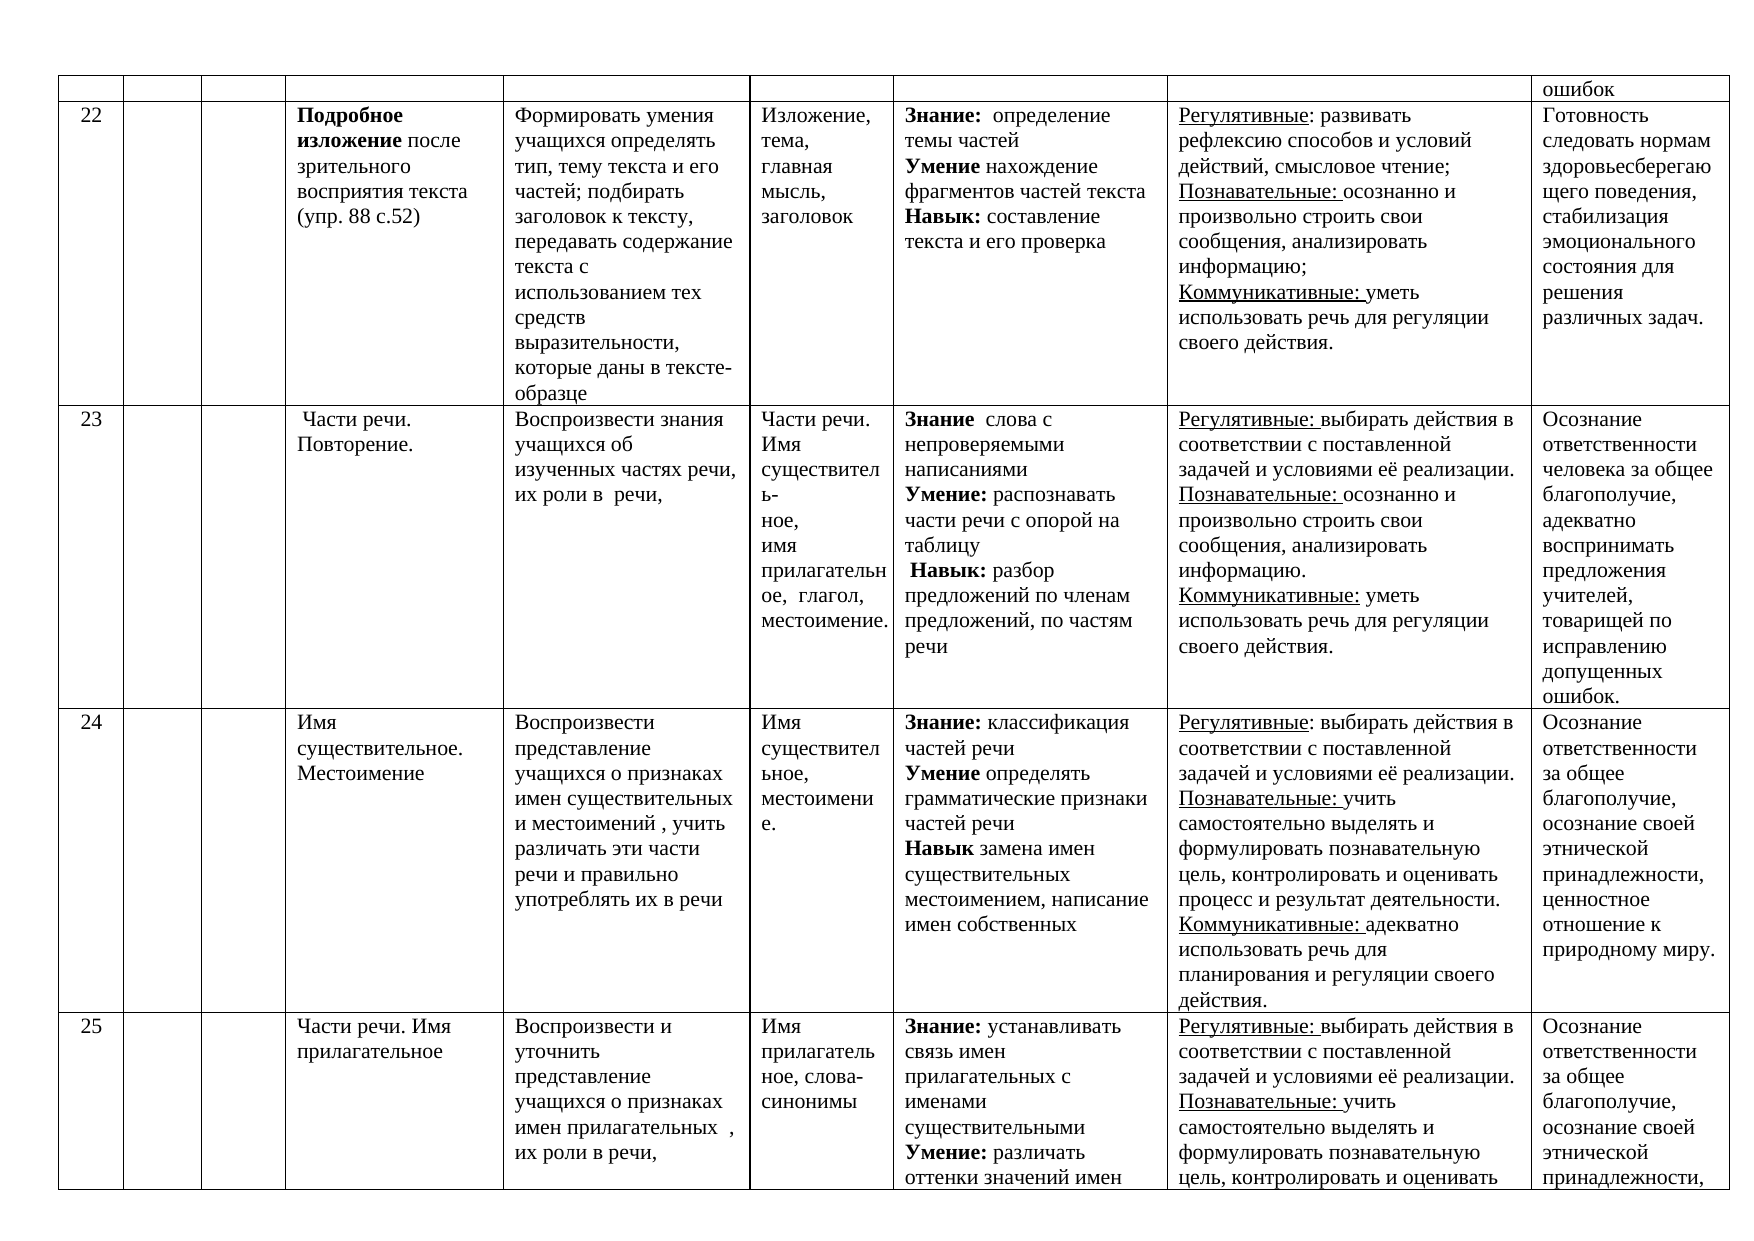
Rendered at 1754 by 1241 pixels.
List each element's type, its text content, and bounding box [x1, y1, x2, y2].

table_cell 21 [59, 76, 123, 101]
table_cell Знание: определение темы частей Умение нахождение фрагментов частей текста Навык: составление текста и его проверка [894, 102, 1167, 405]
table_cell Подробное изложение после зрительного восприятия текста (упр. 88 с.52) [286, 102, 503, 405]
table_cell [894, 1013, 1167, 1189]
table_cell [286, 76, 503, 101]
table_cell Знание слова с непроверяемыми написаниями Умение: распознавать части речи с опорой на таблицу Навык: разбор предложений по членам предложений, по частям речи [894, 406, 1167, 708]
table_cell Знание: классификация частей речи Умение определять грамматические признаки частей речи Навык замена имен существительных местоимением, написание имен собственных [894, 709, 1167, 1012]
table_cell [504, 76, 749, 101]
table_cell 23 [59, 406, 123, 708]
table_cell Имя существительное, местоимение. [751, 709, 893, 1012]
table_cell Части речи. Имя существитель- ное, имя прилагательное, глагол, местоимение. [751, 406, 893, 708]
table_cell 25 [59, 1013, 123, 1189]
table_cell [202, 102, 285, 405]
table_cell Формировать умения учащихся определять тип, тему текста и его частей; подбирать заголовок к тексту, передавать содержание текста с использованием тех средств выразительности, которые даны в тексте-образце [504, 102, 749, 405]
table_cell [286, 1013, 503, 1189]
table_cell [751, 1013, 893, 1189]
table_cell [1532, 1013, 1729, 1189]
table_cell Регулятивные: выбирать действия в соответствии с поставленной задачей и условиями её реализации. Познавательные: осознанно и произвольно строить свои сообщения, анализировать информацию. Коммуникативные: уметь использовать речь для регуляции своего действия. [1168, 406, 1531, 708]
table_cell [202, 1013, 285, 1189]
table_cell [124, 102, 201, 405]
table_cell [202, 406, 285, 708]
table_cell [751, 76, 893, 101]
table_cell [1168, 76, 1531, 101]
table_cell Осознание ответственности человека за общее благополучие, адекватно воспринимать предложения учителей, товарищей по исправлению допущенных ошибок. [1532, 406, 1729, 708]
table_cell Изложение, тема, главная мысль, заголовок [751, 102, 893, 405]
table_cell [202, 709, 285, 1012]
table_cell [124, 709, 201, 1012]
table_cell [504, 1013, 749, 1189]
table_cell Осознание ответственности за общее благополучие, осознание своей этнической принадлежности, ценностное отношение к природному миру. [1532, 709, 1729, 1012]
table_cell [124, 1013, 201, 1189]
table_cell Готовность следовать нормам здоровьесберегающего поведения, стабилизация эмоционального состояния для решения различных задач. [1532, 102, 1729, 405]
table_cell Имя существительное. Местоимение [286, 709, 503, 1012]
table_cell Воспроизвести представление учащихся о признаках имен существительных и местоимений , учить различать эти части речи и правильно употреблять их в речи [504, 709, 749, 1012]
table_cell Части речи. Повторение. [286, 406, 503, 708]
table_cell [1168, 1013, 1531, 1189]
table_cell 24 [59, 709, 123, 1012]
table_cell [1532, 76, 1729, 101]
table_cell 22 [59, 102, 123, 405]
table_cell [202, 76, 285, 101]
table_cell [124, 406, 201, 708]
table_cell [894, 76, 1167, 101]
table_cell [124, 76, 201, 101]
table_cell Воспроизвести знания учащихся об изученных частях речи, их роли в речи, [504, 406, 749, 708]
